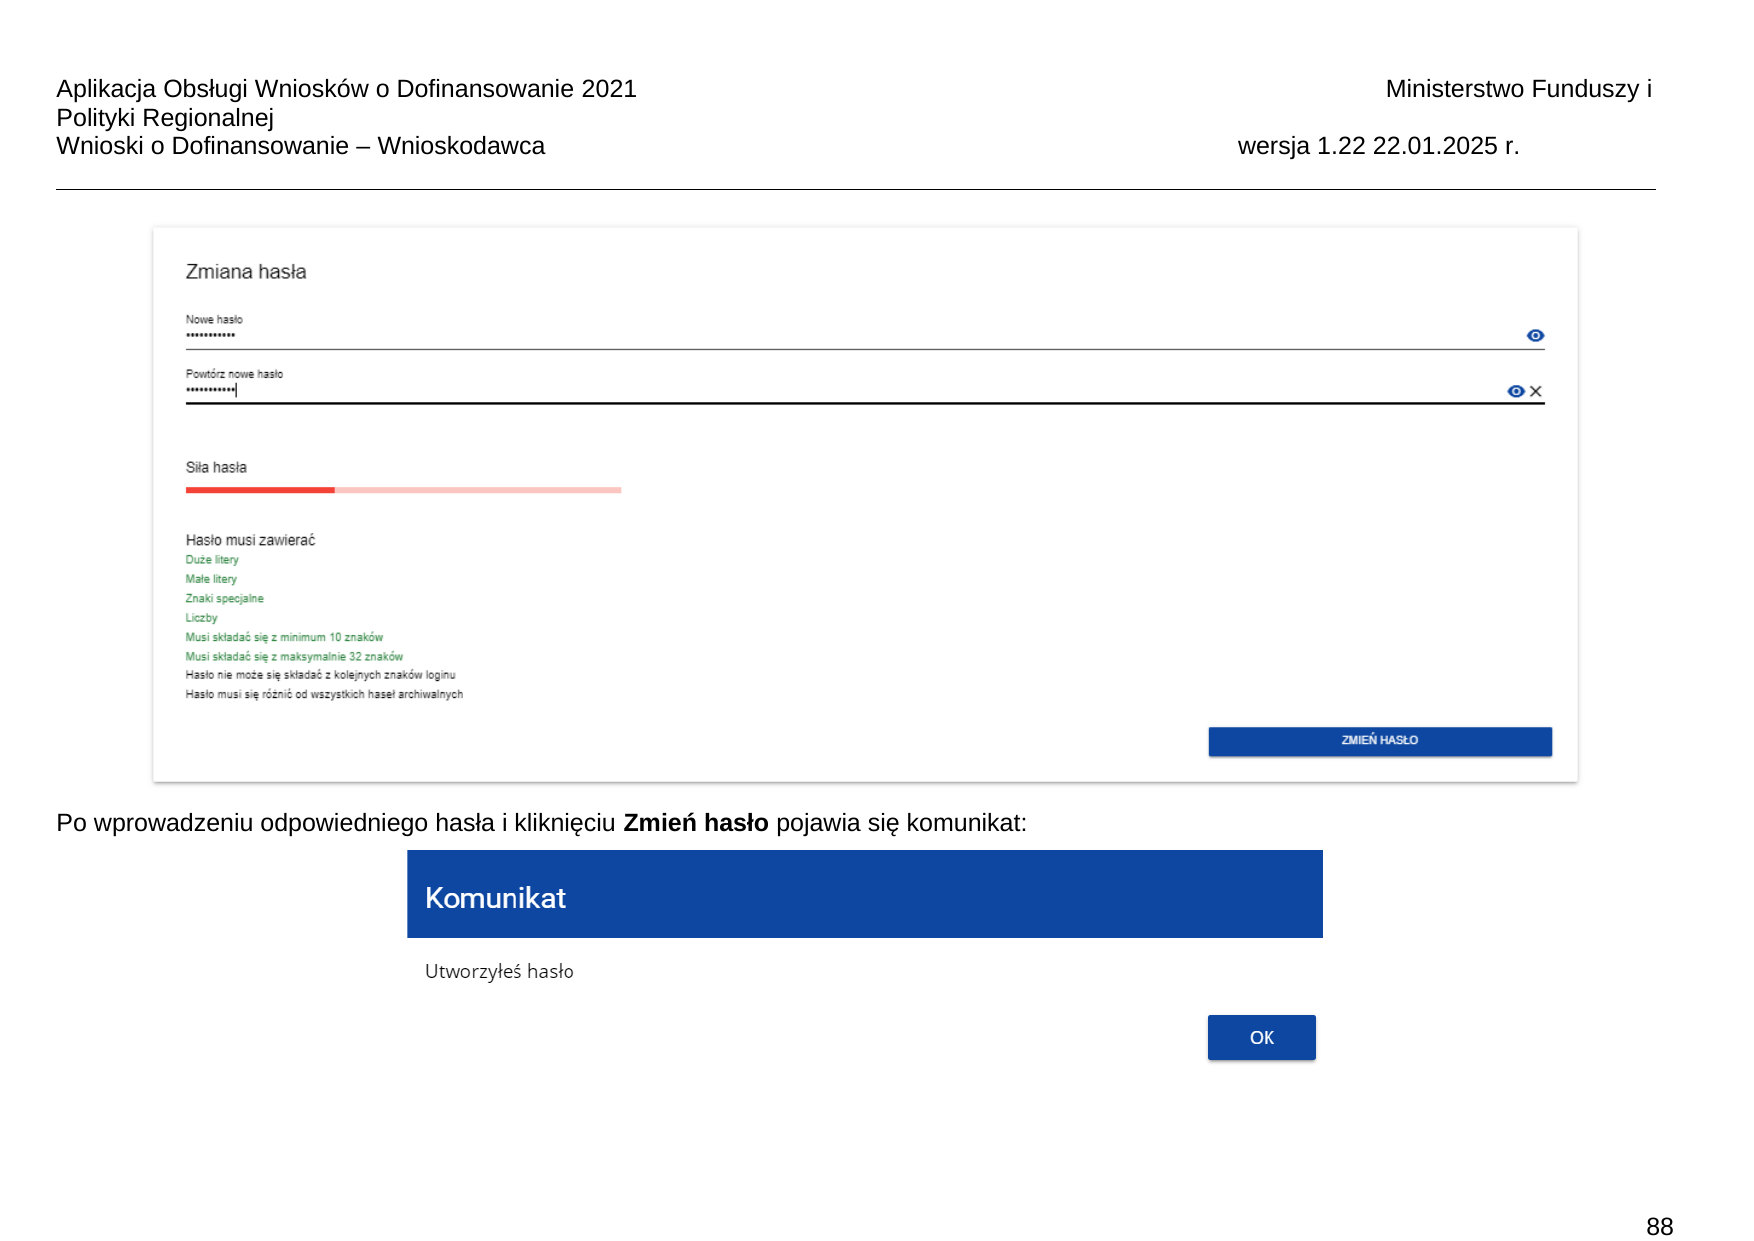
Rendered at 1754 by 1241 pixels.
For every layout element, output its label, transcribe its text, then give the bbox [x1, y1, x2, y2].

picture [407, 850, 1323, 1067]
picture [145, 218, 1585, 794]
text Po wprowadzeniu odpowiedniego hasła i kliknięciu Zmień hasło pojawia się komunikat: [56, 808, 1674, 836]
